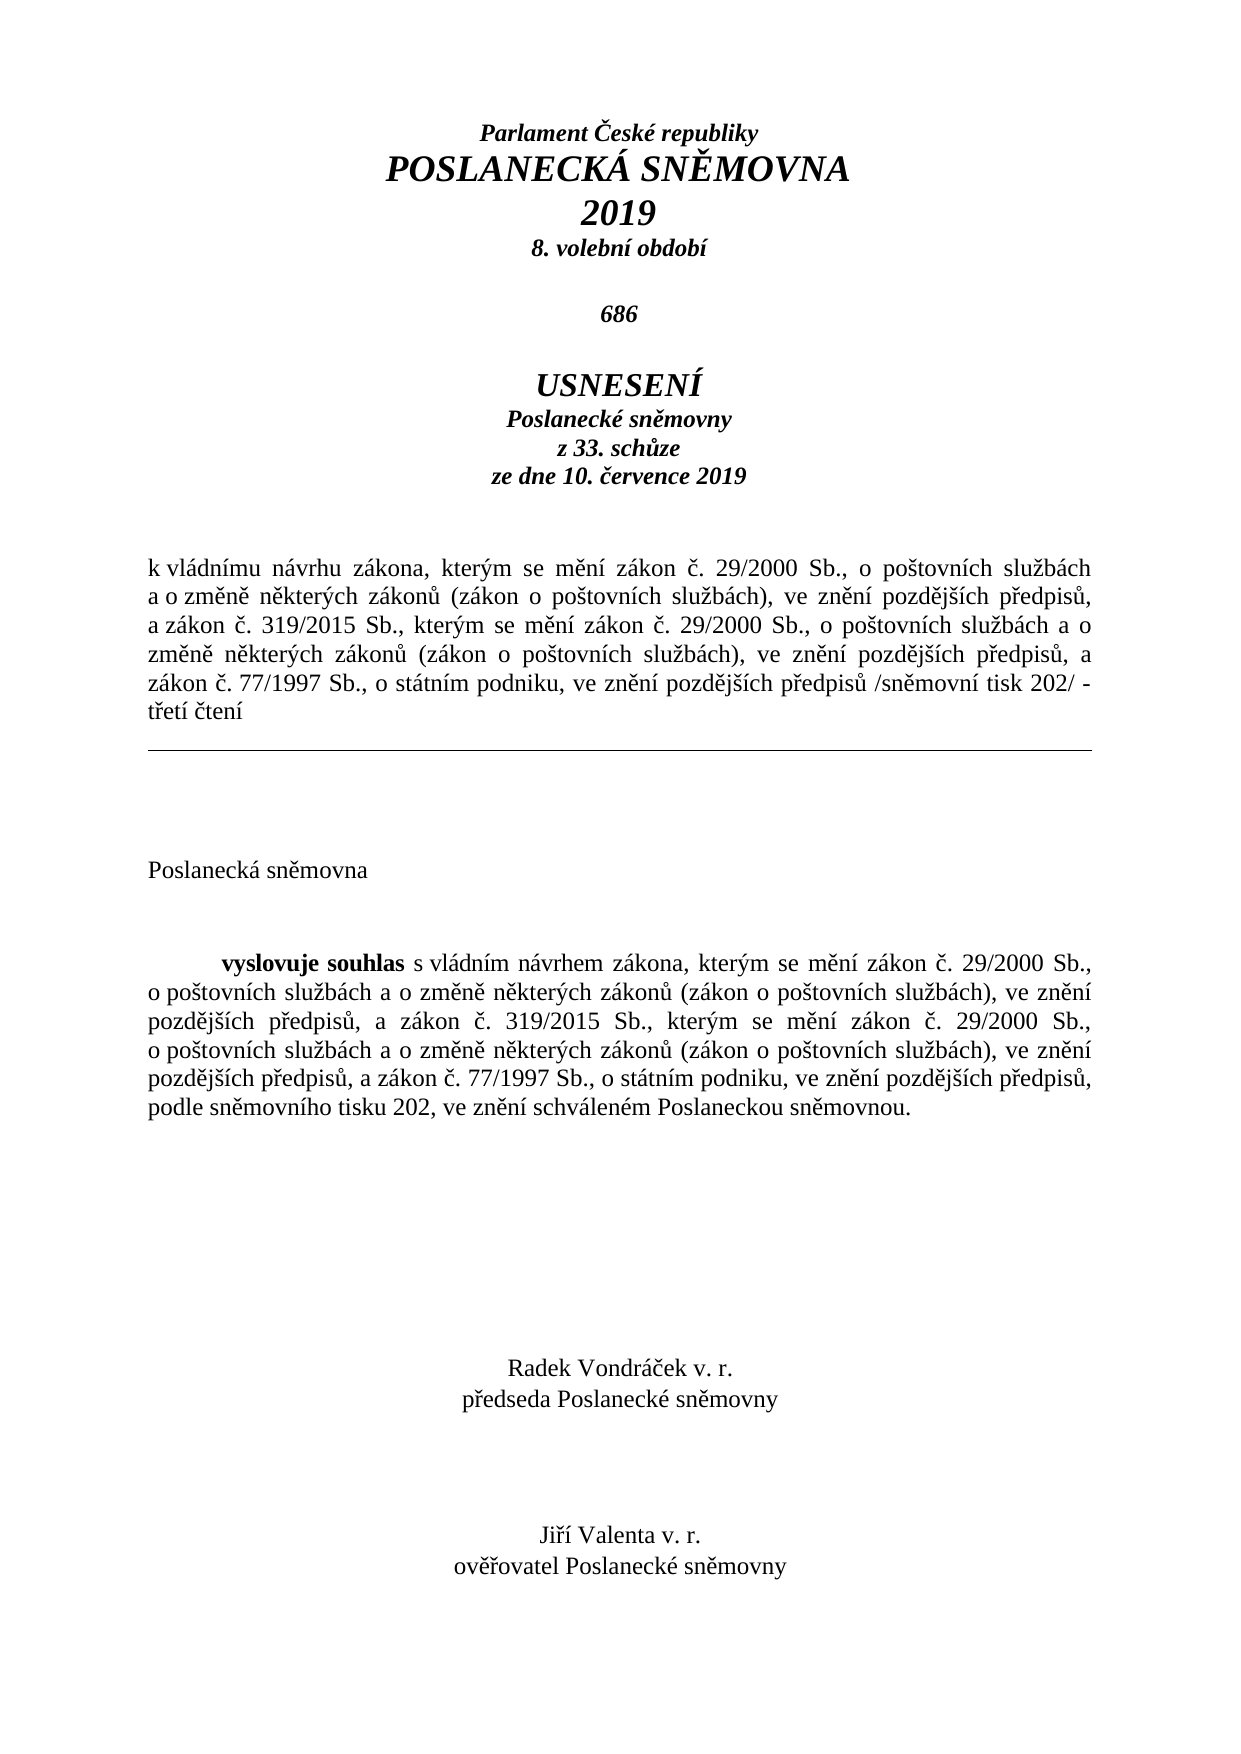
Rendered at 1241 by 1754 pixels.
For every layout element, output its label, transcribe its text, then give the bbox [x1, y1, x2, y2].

text USNESENÍ [148, 366, 1092, 404]
text k vládnímu návrhu zákona, kterým se mění zákon č. 29/2000 Sb., o poštovních službách a o změně některých zákonů (zákon o poštovních službách), ve znění pozdějších předpisů, a zákon č. 319/2015 Sb., kterým se mění zákon č. 29/2000 Sb., o poštovních službách a o změně některých zákonů (zákon o poštovních službách), ve znění pozdějších předpisů, a zákon č. 77/1997 Sb., o státním podniku, ve znění pozdějších předpisů /sněmovní tisk 202/ - třetí čtení [148, 553, 1092, 750]
text ověřovatel Poslanecké sněmovny [148, 1551, 1092, 1579]
text Parlament České republiky [148, 118, 1092, 147]
text Radek Vondráček v. r. [148, 1353, 1092, 1382]
text z 33. schůze [148, 433, 1092, 461]
text POSLANECKÁ SNĚMOVNA [148, 147, 1092, 190]
text Poslanecké sněmovny [148, 404, 1092, 433]
text Poslanecká sněmovna [148, 855, 1092, 884]
text Jiří Valenta v. r. [148, 1520, 1092, 1548]
text vyslovuje souhlas s vládním návrhem zákona, kterým se mění zákon č. 29/2000 Sb., o poštovních službách a o změně některých zákonů (zákon o poštovních službách), ve znění pozdějších předpisů, a zákon č. 319/2015 Sb., kterým se mění zákon č. 29/2000 Sb., o poštovních službách a o změně některých zákonů (zákon o poštovních službách), ve znění pozdějších předpisů, a zákon č. 77/1997 Sb., o státním podniku, ve znění pozdějších předpisů, podle sněmovního tisku 202, ve znění schváleném Poslaneckou sněmovnou. [148, 948, 1092, 1121]
text 686 [148, 299, 1092, 328]
text ze dne 10. července 2019 [148, 461, 1092, 490]
text 2019 [148, 190, 1092, 233]
text 8. volební období [148, 233, 1092, 262]
text předseda Poslanecké sněmovny [148, 1384, 1092, 1413]
